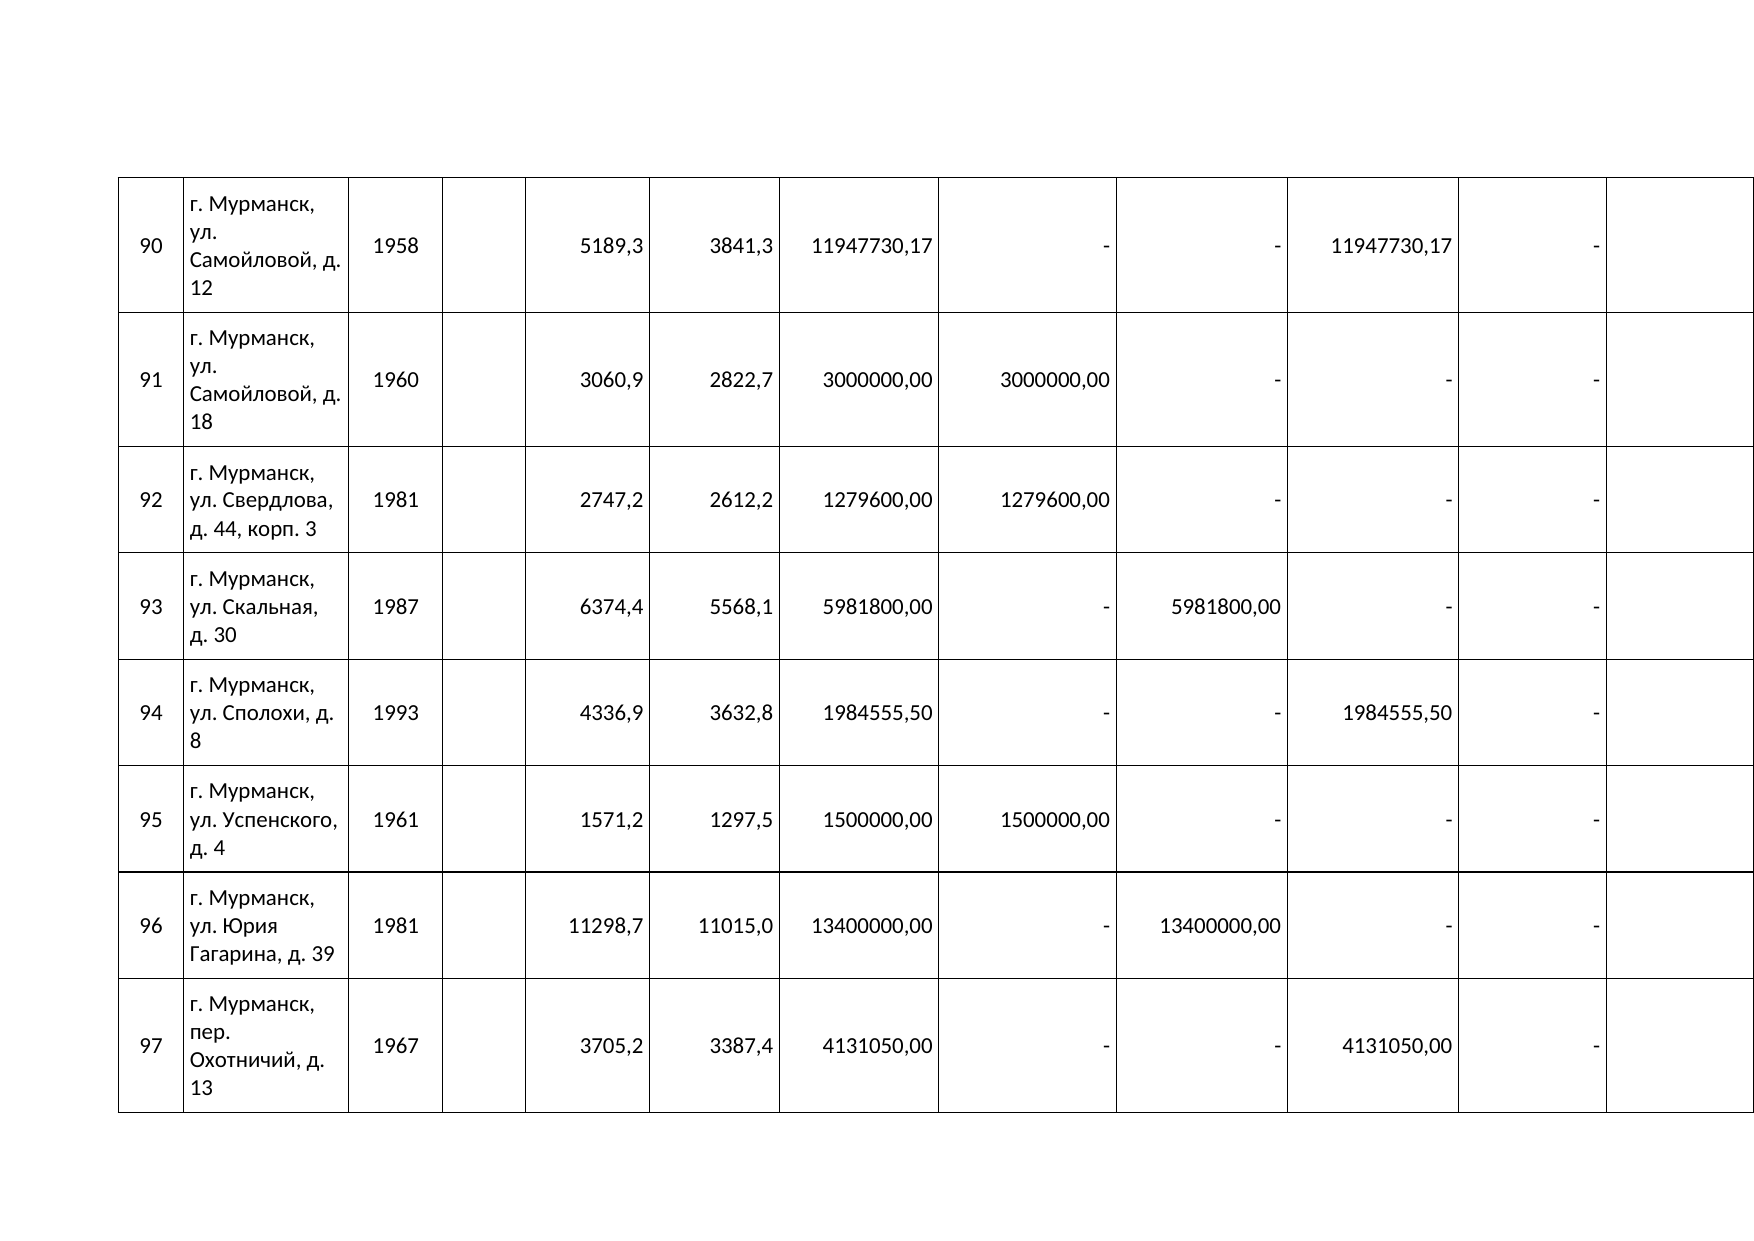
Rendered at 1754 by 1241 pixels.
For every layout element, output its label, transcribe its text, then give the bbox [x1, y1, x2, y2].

table_cell 4336,9 [526, 660, 649, 765]
table_cell 92 [119, 447, 183, 552]
table_cell 1500000,00 [939, 766, 1116, 871]
table_cell 1984555,50 [1288, 660, 1458, 765]
table_cell 4131050,00 [780, 979, 938, 1112]
table_cell - [1288, 873, 1458, 978]
table_cell 94 [119, 660, 183, 765]
table_cell 1981 [349, 873, 442, 978]
table_cell [443, 873, 525, 978]
table_cell г. Мурманск, ул. Самойловой, д. 12 [184, 178, 348, 312]
table_cell 4131050,00 [1288, 979, 1458, 1112]
table_cell 97 [119, 979, 183, 1112]
table_cell 1984555,50 [780, 660, 938, 765]
table_cell 3060,9 [526, 313, 649, 446]
table_cell 2612,2 [650, 447, 779, 552]
table_cell - [1117, 766, 1287, 871]
table_cell 1987 [349, 553, 442, 659]
table_cell 1500000,00 [780, 766, 938, 871]
table_cell 90 [119, 178, 183, 312]
table_cell - [1459, 660, 1606, 765]
table_cell - [1607, 660, 1753, 765]
table_cell - [1288, 553, 1458, 659]
table_cell 1958 [349, 178, 442, 312]
table_cell - [1459, 447, 1606, 552]
table_cell г. Мурманск, ул. Свердлова, д. 44, корп. 3 [184, 447, 348, 552]
table_cell 3000000,00 [939, 313, 1116, 446]
table_cell - [1459, 553, 1606, 659]
table_cell г. Мурманск, пер. Охотничий, д. 13 [184, 979, 348, 1112]
table_cell - [1607, 979, 1753, 1112]
table_cell - [939, 979, 1116, 1112]
table_cell [443, 660, 525, 765]
table_cell г. Мурманск, ул. Успенского, д. 4 [184, 766, 348, 871]
table_cell 2822,7 [650, 313, 779, 446]
table_cell - [1459, 766, 1606, 871]
table_cell 11947730,17 [780, 178, 938, 312]
table_cell 2747,2 [526, 447, 649, 552]
table_cell 5189,3 [526, 178, 649, 312]
table_cell г. Мурманск, ул. Самойловой, д. 18 [184, 313, 348, 446]
table_cell 3841,3 [650, 178, 779, 312]
table_cell - [1288, 447, 1458, 552]
table_cell 11947730,17 [1288, 178, 1458, 312]
table_cell 1967 [349, 979, 442, 1112]
table_cell - [1459, 178, 1606, 312]
table_cell - [1117, 660, 1287, 765]
table_cell 6374,4 [526, 553, 649, 659]
table_cell - [939, 553, 1116, 659]
table_cell 13400000,00 [780, 873, 938, 978]
table_cell [443, 447, 525, 552]
table_cell 3387,4 [650, 979, 779, 1112]
table_cell 1279600,00 [939, 447, 1116, 552]
table_cell - [1459, 979, 1606, 1112]
table_cell - [1117, 313, 1287, 446]
table_cell 1297,5 [650, 766, 779, 871]
table_cell 11298,7 [526, 873, 649, 978]
table_cell - [1607, 178, 1753, 312]
table_cell [443, 766, 525, 871]
table_cell - [1117, 178, 1287, 312]
table_cell 1960 [349, 313, 442, 446]
table_cell 1981 [349, 447, 442, 552]
table_cell 5981800,00 [780, 553, 938, 659]
table_cell 3000000,00 [780, 313, 938, 446]
table_cell - [1117, 979, 1287, 1112]
table_cell - [1607, 873, 1753, 978]
table_cell 93 [119, 553, 183, 659]
table_cell 1993 [349, 660, 442, 765]
table_cell - [939, 873, 1116, 978]
table_cell 5981800,00 [1117, 553, 1287, 659]
table_cell 11015,0 [650, 873, 779, 978]
table_cell - [1459, 873, 1606, 978]
table_cell 91 [119, 313, 183, 446]
table_cell г. Мурманск, ул. Сполохи, д. 8 [184, 660, 348, 765]
table_cell - [1607, 313, 1753, 446]
table_cell 13400000,00 [1117, 873, 1287, 978]
table_cell - [1288, 313, 1458, 446]
table_cell 95 [119, 766, 183, 871]
table_cell - [1459, 313, 1606, 446]
table_cell - [939, 178, 1116, 312]
table_cell 3632,8 [650, 660, 779, 765]
table_cell 96 [119, 873, 183, 978]
table_cell 3705,2 [526, 979, 649, 1112]
table_cell г. Мурманск, ул. Скальная, д. 30 [184, 553, 348, 659]
table_cell 1961 [349, 766, 442, 871]
table_cell - [1607, 766, 1753, 871]
table_cell - [1288, 766, 1458, 871]
table_cell [443, 553, 525, 659]
table_cell [443, 979, 525, 1112]
table_cell 1279600,00 [780, 447, 938, 552]
table_cell г. Мурманск, ул. Юрия Гагарина, д. 39 [184, 873, 348, 978]
table_cell - [1607, 447, 1753, 552]
table_cell - [1607, 553, 1753, 659]
table_cell 5568,1 [650, 553, 779, 659]
table_cell - [939, 660, 1116, 765]
table_cell [443, 178, 525, 312]
table_cell [443, 313, 525, 446]
table_cell - [1117, 447, 1287, 552]
table_cell 1571,2 [526, 766, 649, 871]
